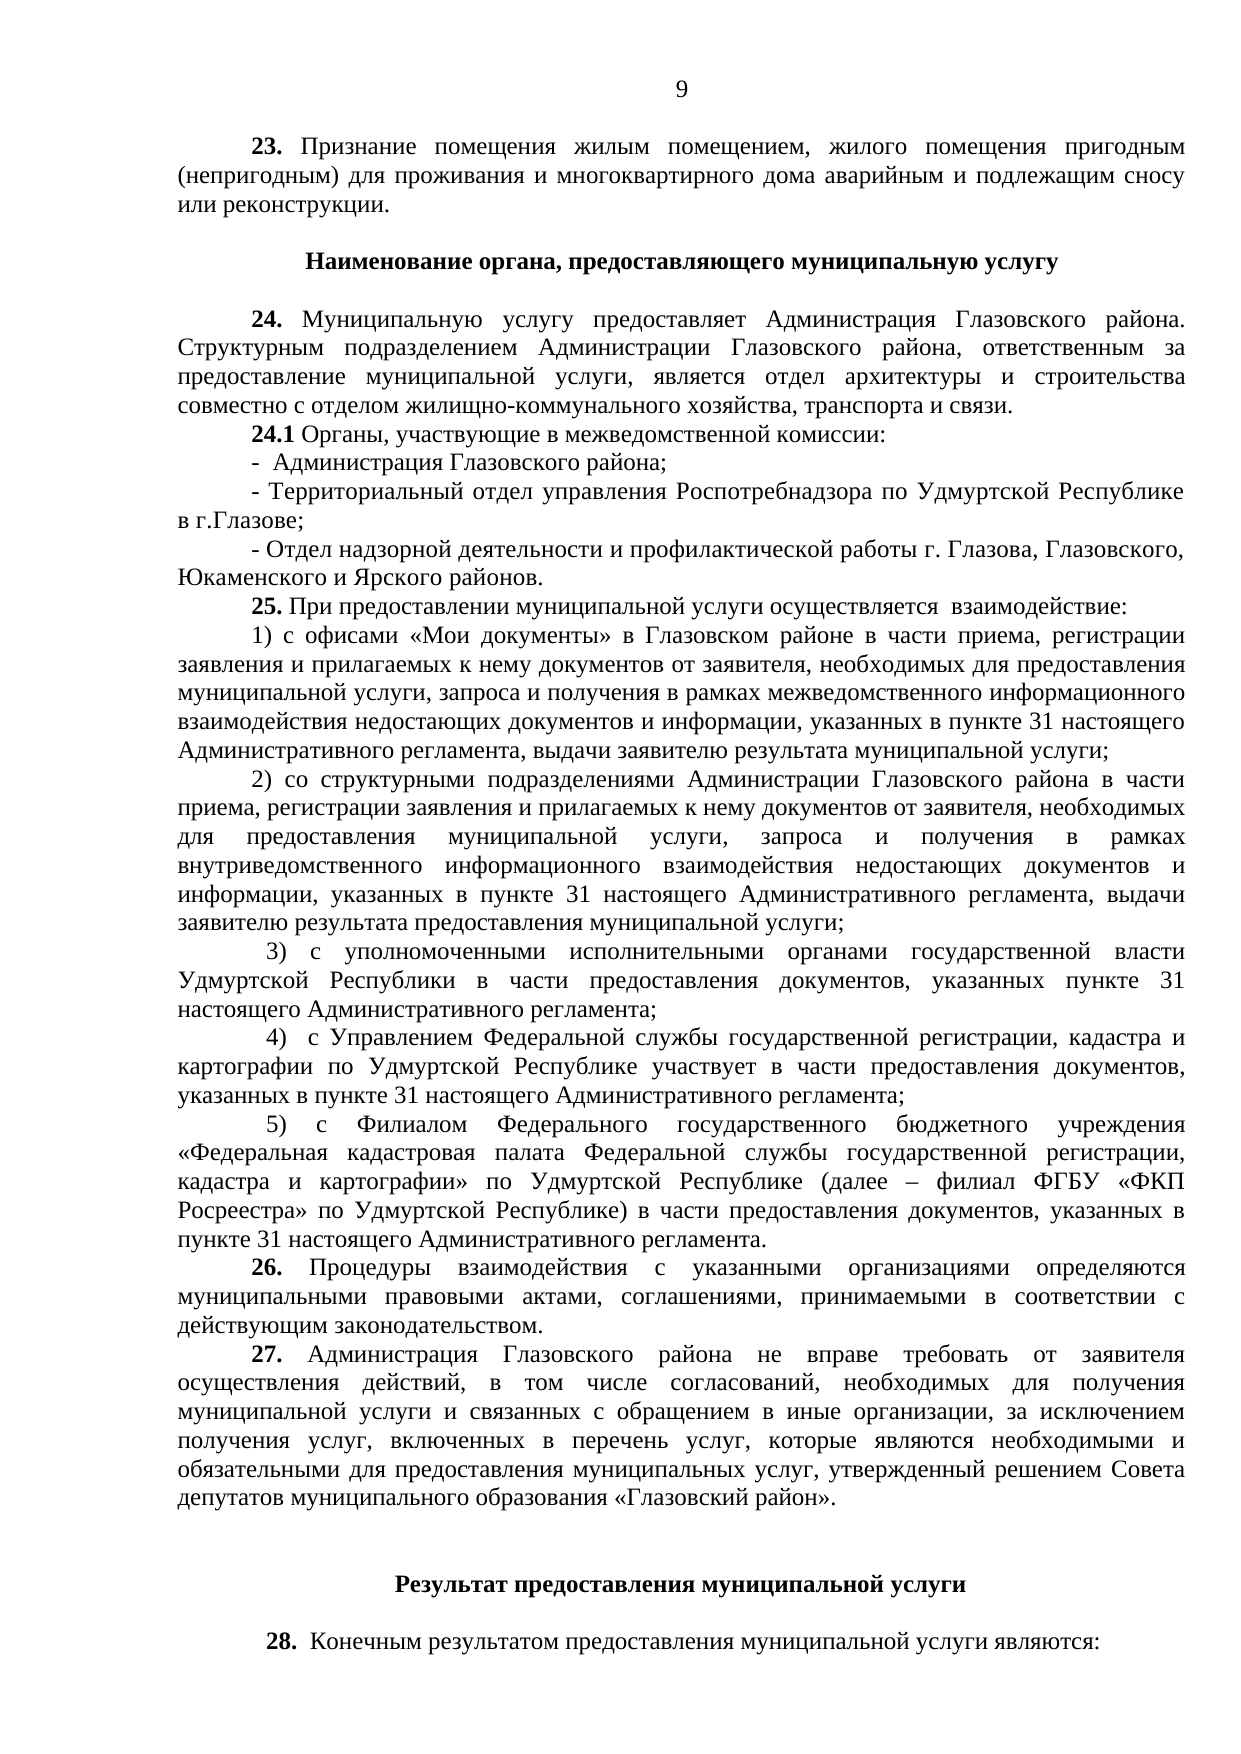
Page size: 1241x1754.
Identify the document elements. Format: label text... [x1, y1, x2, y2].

text Наименование органа, предоставляющего муниципальную услугу [177, 246, 1186, 275]
text Результат предоставления муниципальной услуги [175, 1569, 1186, 1597]
text 2) со структурными подразделениями Администрации Глазовского района в части приема, регистрации заявления и прилагаемых к нему документов от заявителя, необходимых для предоставления муниципальной услуги, запроса и получения в рамках внутриведомственного информационного взаимодействия недостающих документов и информации, указанных в пункте 31 настоящего Административного регламента, выдачи заявителю результата предоставления муниципальной услуги; [177, 764, 1186, 936]
text 28. Конечным результатом предоставления муниципальной услуги являются: [177, 1626, 1186, 1655]
text - Территориальный отдел управления Роспотребнадзора по Удмуртской Республике в г.Глазове; [177, 476, 1186, 534]
text - Администрация Глазовского района; [177, 447, 1186, 476]
text 23. Признание помещения жилым помещением, жилого помещения пригодным (непригодным) для проживания и многоквартирного дома аварийным и подлежащим сносу или реконструкции. [177, 131, 1186, 217]
text 1) с офисами «Мои документы» в Глазовском районе в части приема, регистрации заявления и прилагаемых к нему документов от заявителя, необходимых для предоставления муниципальной услуги, запроса и получения в рамках межведомственного информационного взаимодействия недостающих документов и информации, указанных в пункте 31 настоящего Административного регламента, выдачи заявителю результата муниципальной услуги; [177, 620, 1186, 764]
text 24.1 Органы, участвующие в межведомственной комиссии: [177, 419, 1186, 447]
text - Отдел надзорной деятельности и профилактической работы г. Глазова, Глазовского, Юкаменского и Ярского районов. [177, 534, 1186, 591]
text 25. При предоставлении муниципальной услуги осуществляется взаимодействие: [177, 591, 1186, 620]
text 26. Процедуры взаимодействия с указанными организациями определяются муниципальными правовыми актами, соглашениями, принимаемыми в соответствии с действующим законодательством. [177, 1252, 1186, 1339]
text 4) с Управлением Федеральной службы государственной регистрации, кадастра и картографии по Удмуртской Республике участвует в части предоставления документов, указанных в пункте 31 настоящего Административного регламента; [177, 1022, 1186, 1109]
text 27. Администрация Глазовского района не вправе требовать от заявителя осуществления действий, в том числе согласований, необходимых для получения муниципальной услуги и связанных с обращением в иные организации, за исключением получения услуг, включенных в перечень услуг, которые являются необходимыми и обязательными для предоставления муниципальных услуг, утвержденный решением Совета депутатов муниципального образования «Глазовский район». [177, 1339, 1186, 1511]
text 24. Муниципальную услугу предоставляет Администрация Глазовского района. Структурным подразделением Администрации Глазовского района, ответственным за предоставление муниципальной услуги, является отдел архитектуры и строительства совместно с отделом жилищно-коммунального хозяйства, транспорта и связи. [177, 304, 1186, 419]
text 5) с Филиалом Федерального государственного бюджетного учреждения «Федеральная кадастровая палата Федеральной службы государственной регистрации, кадастра и картографии» по Удмуртской Республике (далее – филиал ФГБУ «ФКП Росреестра» по Удмуртской Республике) в части предоставления документов, указанных в пункте 31 настоящего Административного регламента. [177, 1109, 1186, 1252]
text 3) с уполномоченными исполнительными органами государственной власти Удмуртской Республики в части предоставления документов, указанных пункте 31 настоящего Административного регламента; [177, 936, 1186, 1022]
